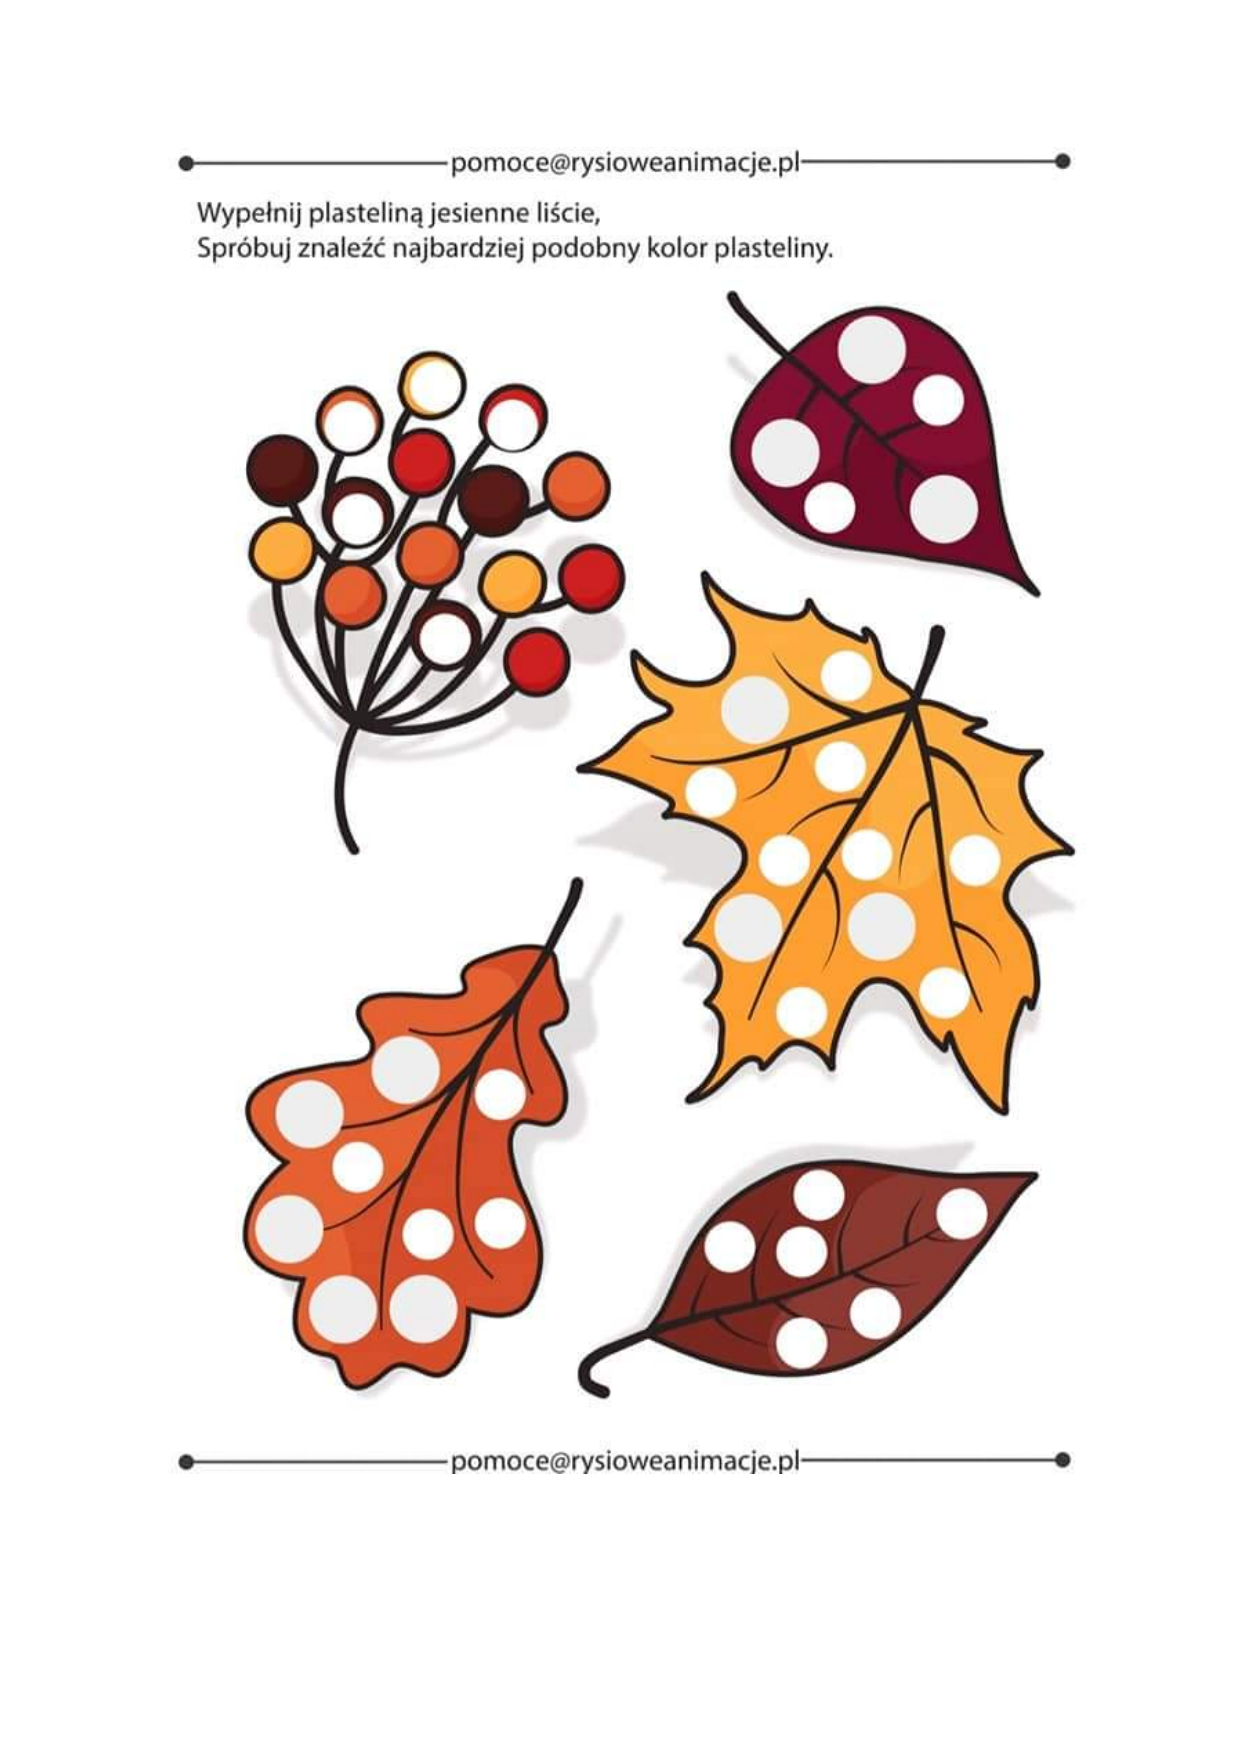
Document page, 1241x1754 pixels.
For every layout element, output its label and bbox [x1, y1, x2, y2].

picture [147, 147, 1093, 1474]
